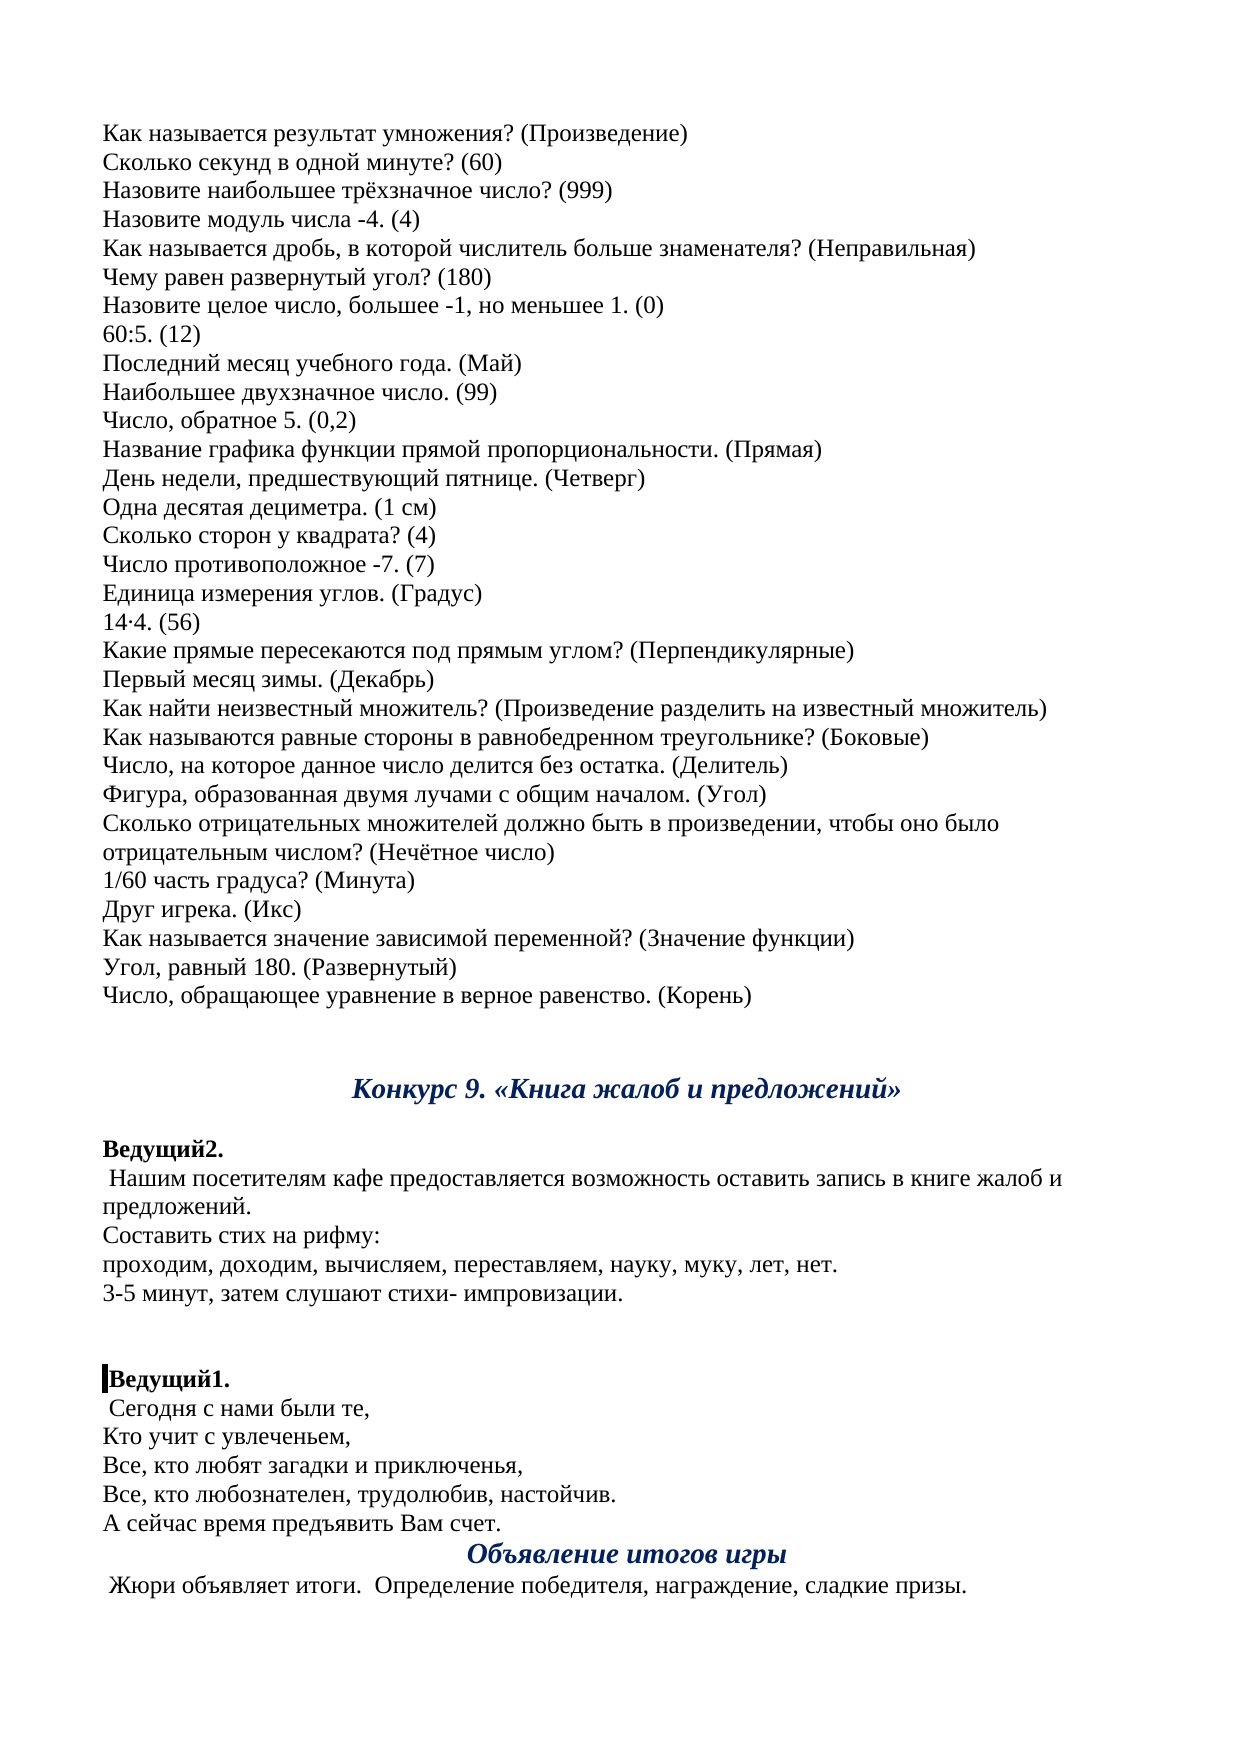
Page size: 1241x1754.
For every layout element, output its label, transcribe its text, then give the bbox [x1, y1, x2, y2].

text Название графика функции прямой пропорциональности. (Прямая) [102, 434, 1152, 463]
text Число, на которое данное число делится без остатка. (Делитель) [102, 751, 1152, 779]
text Одна десятая дециметра. () [102, 492, 1152, 521]
text Как найти неизвестный множитель? (Произведение разделить на известный множитель) [102, 693, 1152, 722]
text Как называется результат умножения? (Произведение) [102, 118, 1152, 147]
text Сколько отрицательных множителей должно быть в произведении, чтобы оно было отрицательным числом? (Нечётное число) [102, 808, 1152, 866]
text Сколько секунд в одной минуте? (60) [102, 147, 1152, 176]
text Все, кто любознателен, трудолюбив, настойчив. [102, 1479, 1152, 1508]
text Нашим посетителям кафе предоставляется возможность оставить запись в книге жалоб и предложений. [102, 1163, 1152, 1220]
text проходим, доходим, вычисляем, переставляем, науку, муку, лет, нет. [102, 1249, 1152, 1278]
text А сейчас время предъявить Вам счет. [102, 1508, 1152, 1536]
text Число, обратное 5. (0,2) [102, 406, 1152, 434]
text Угол, равный 180. (Развернутый) [102, 952, 1152, 981]
text 1/60 часть градуса? (Минута) [102, 866, 1152, 894]
text Кто учит с увлеченьем, [102, 1421, 1152, 1450]
text Чему равен развернутый угол? (180) [102, 262, 1152, 291]
text Как называются равные стороны в равнобедренном треугольнике? (Боковые) [102, 722, 1152, 751]
text Объявление итогов игры [102, 1536, 1152, 1570]
text Конкурс 9. «Книга жалоб и предложений» [102, 1072, 1152, 1105]
text Назовите модуль числа -4. (4) [102, 204, 1152, 233]
text Последний месяц учебного года. (Май) [102, 348, 1152, 377]
text Сегодня с нами были те, [102, 1393, 1152, 1421]
text Число противоположное -7. (7) [102, 549, 1152, 578]
text Как называется дробь, в которой числитель больше знаменателя? (Неправильная) [102, 233, 1152, 262]
text Какие прямые пересекаются под прямым углом? (Перпендикулярные) [102, 636, 1152, 664]
text Составить стих на рифму: [102, 1220, 1152, 1249]
text Друг игрека. (Икс) [102, 894, 1152, 923]
text 60:5. (12) [102, 319, 1152, 348]
text 14∙4. (56) [102, 607, 1152, 636]
text Жюри объявляет итоги. Определение победителя, награждение, сладкие призы. [102, 1570, 1152, 1599]
text 3-5 минут, затем слушают стихи- импровизации. [102, 1278, 1152, 1306]
text Ведущий1. [108, 1364, 1152, 1393]
text Сколько сторон у квадрата? (4) [102, 521, 1152, 549]
text Назовите наибольшее трёхзначное число? (999) [102, 176, 1152, 204]
text Как называется значение зависимой переменной? (Значение функции) [102, 923, 1152, 952]
text Фигура, образованная двумя лучами с общим началом. (Угол) [102, 779, 1152, 808]
text Число, обращающее уравнение в верное равенство. (Корень) [102, 981, 1152, 1009]
text Наибольшее двухзначное число. (99) [102, 377, 1152, 406]
text Первый месяц зимы. (Декабрь) [102, 664, 1152, 693]
text Назовите целое число, большее -1, но меньшее 1. (0) [102, 291, 1152, 319]
text Единица измерения углов. (Градус) [102, 578, 1152, 607]
text Все, кто любят загадки и приключенья, [102, 1450, 1152, 1479]
text День недели, предшествующий пятнице. (Четверг) [102, 463, 1152, 492]
text Ведущий2. [102, 1134, 1152, 1163]
